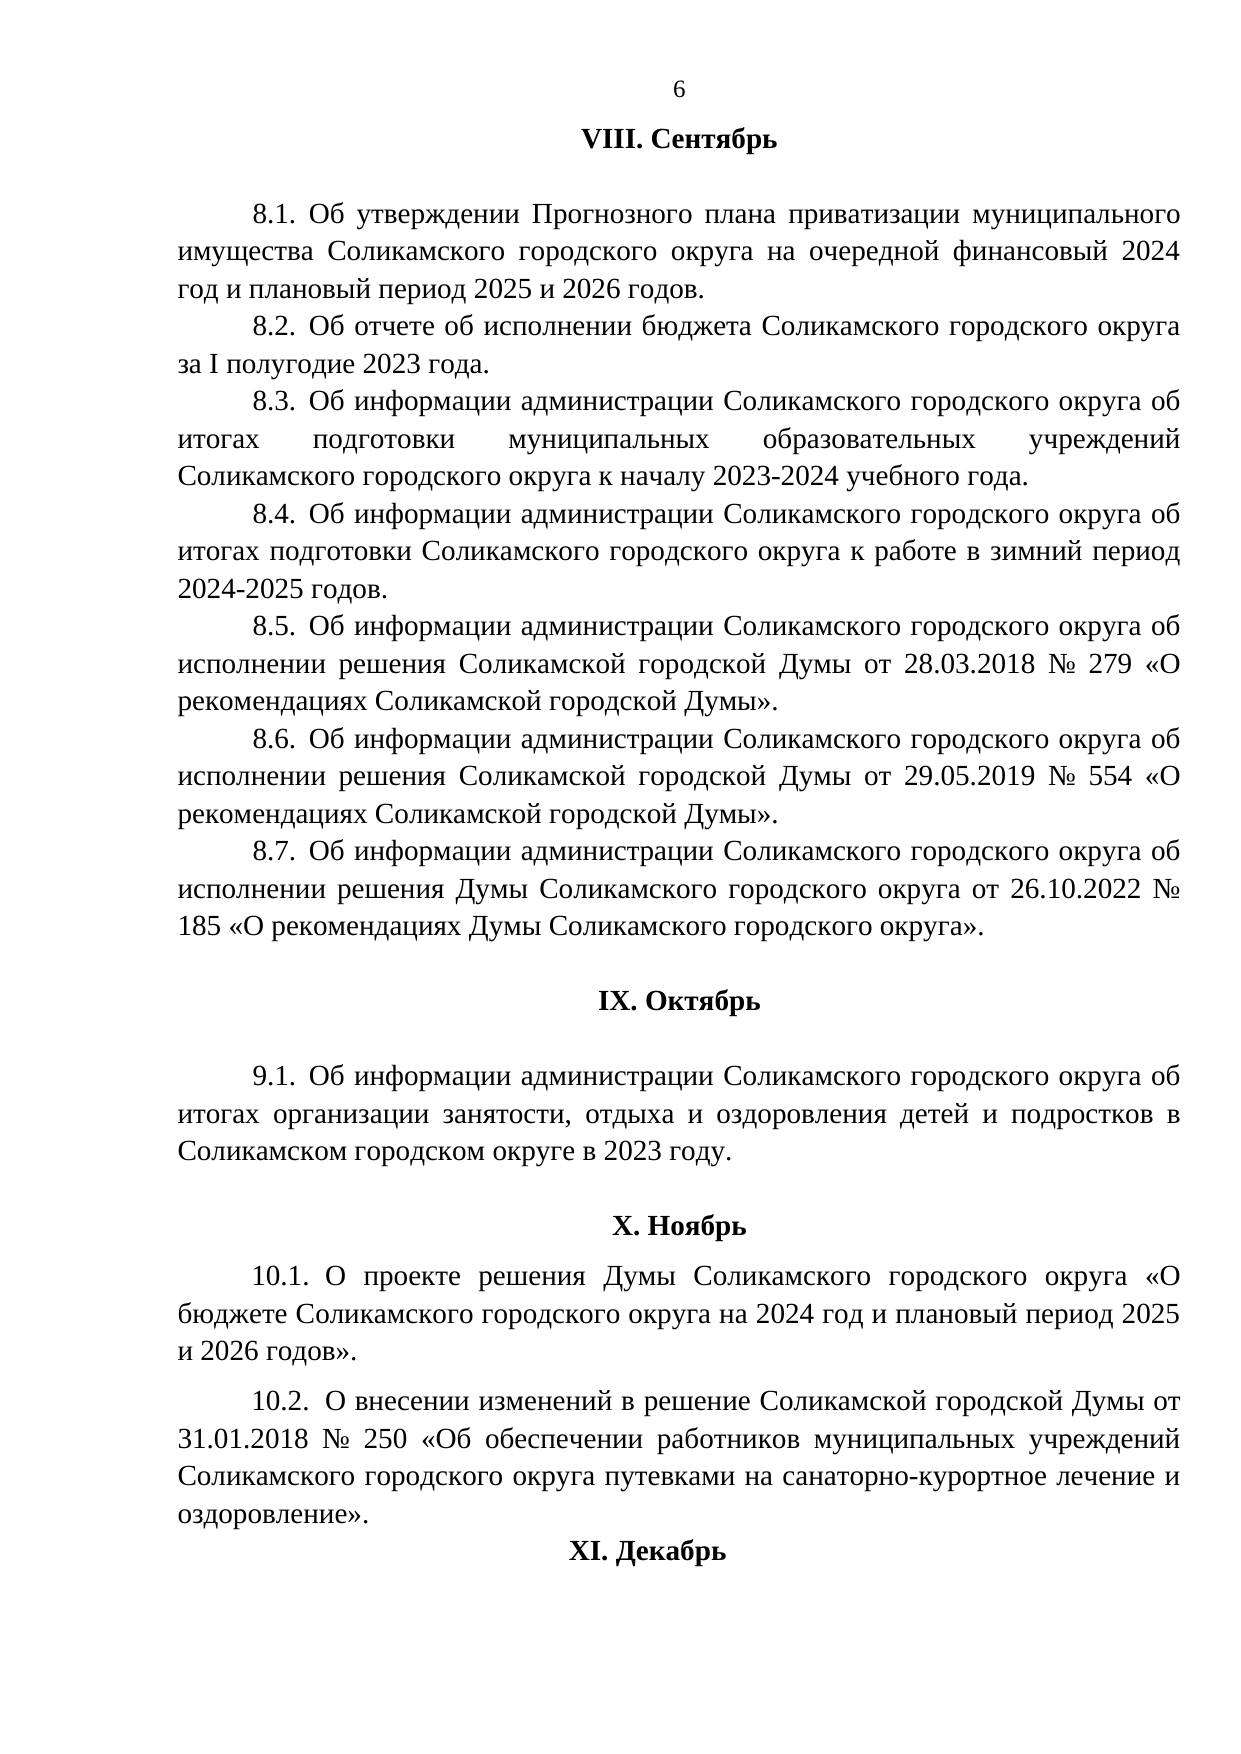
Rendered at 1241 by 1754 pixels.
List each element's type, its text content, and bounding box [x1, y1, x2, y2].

list Об информации администрации Соликамского городского округа об исполнении решения Соликамской городской Думы от 28.03.2018 № 279 «О рекомендациях Соликамской городской Думы». [177, 606, 1181, 718]
list Об информации администрации Соликамского городского округа об итогах подготовки муниципальных образовательных учреждений Соликамского городского округа к началу 2023-2024 учебного года. [177, 381, 1181, 493]
text XI. Декабрь [177, 1531, 1181, 1568]
list Об информации администрации Соликамского городского округа об исполнении решения Соликамской городской Думы от 29.05.2019 № 554 «О рекомендациях Соликамской городской Думы». [177, 718, 1181, 831]
text VIII. Сентябрь [177, 118, 1181, 156]
list О внесении изменений в решение Соликамской городской Думы от 31.01.2018 № 250 «Об обеспечении работников муниципальных учреждений Соликамского городского округа путевками на санаторно-курортное лечение и оздоровление». [177, 1381, 1181, 1531]
list О проекте решения Думы Соликамского городского округа «О бюджете Соликамского городского округа на 2024 год и плановый период 2025 и 2026 годов». [177, 1256, 1181, 1368]
list Об отчете об исполнении бюджета Соликамского городского округа за I полугодие 2023 года. [177, 306, 1181, 381]
list Об информации администрации Соликамского городского округа об итогах подготовки Соликамского городского округа к работе в зимний период 2024-2025 годов. [177, 493, 1181, 606]
text X. Ноябрь [177, 1206, 1181, 1243]
list Об информации администрации Соликамского городского округа об итогах организации занятости, отдыха и оздоровления детей и подростков в Соликамском городском округе в 2023 году. [177, 1056, 1181, 1168]
list Об утверждении Прогнозного плана приватизации муниципального имущества Соликамского городского округа на очередной финансовый 2024 год и плановый период 2025 и 2026 годов. [177, 193, 1181, 306]
list Об информации администрации Соликамского городского округа об исполнении решения Думы Соликамского городского округа от 26.10.2022 № 185 «О рекомендациях Думы Соликамского городского округа». [177, 831, 1181, 943]
text IX. Октябрь [177, 981, 1181, 1018]
